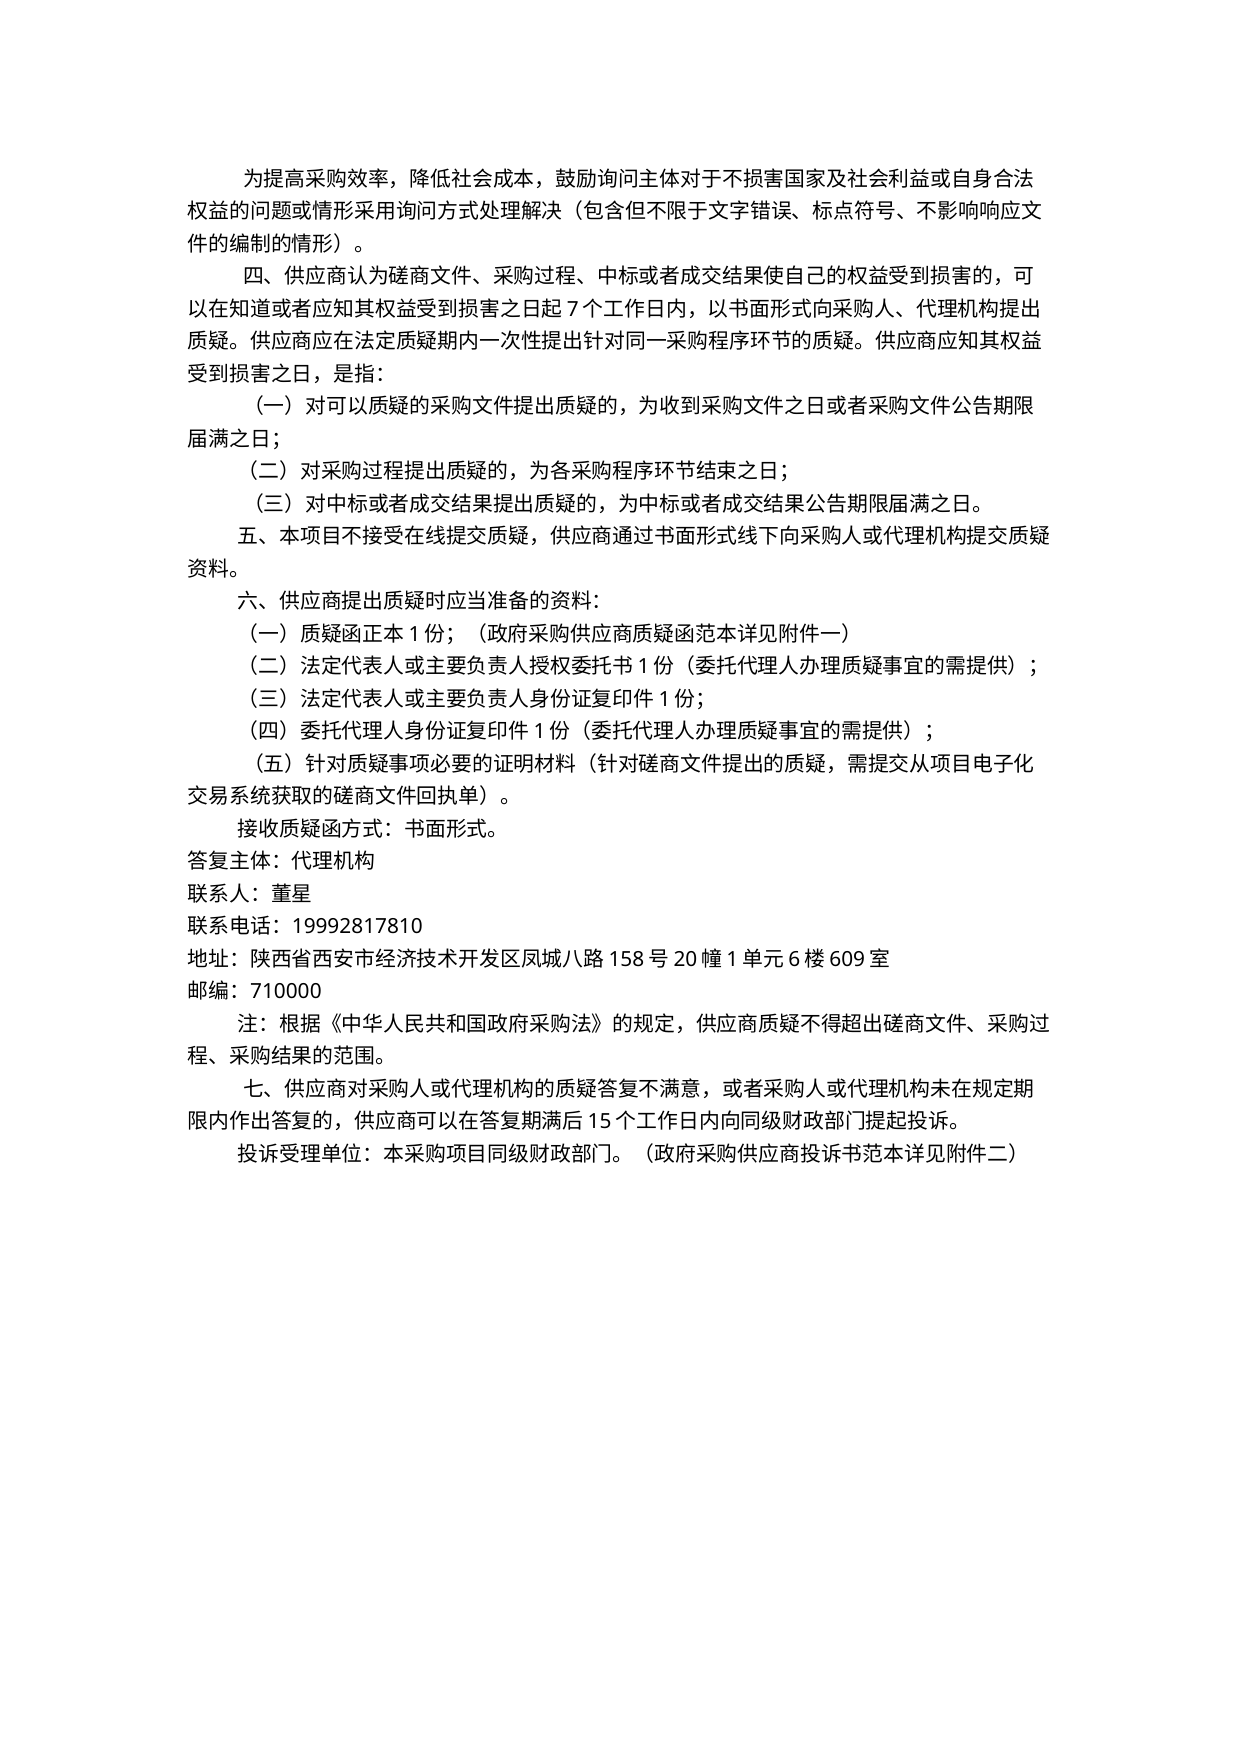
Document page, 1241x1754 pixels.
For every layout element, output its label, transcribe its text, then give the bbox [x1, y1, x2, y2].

text （一）质疑函正本1份；（政府采购供应商质疑函范本详见附件一） [187, 617, 1053, 649]
text 答复主体：代理机构 [187, 844, 1053, 877]
text 邮编：710000 [187, 974, 1053, 1007]
text 联系人：董星 [187, 877, 1053, 909]
text （五）针对质疑事项必要的证明材料（针对磋商文件提出的质疑，需提交从项目电子化交易系统获取的磋商文件回执单）。 [187, 747, 1053, 812]
text （二）法定代表人或主要负责人授权委托书1份（委托代理人办理质疑事宜的需提供）； [187, 649, 1053, 682]
text 地址：陕西省西安市经济技术开发区凤城八路158号20幢1单元6楼609室 [187, 942, 1053, 974]
text 为提高采购效率，降低社会成本，鼓励询问主体对于不损害国家及社会利益或自身合法权益的问题或情形采用询问方式处理解决（包含但不限于文字错误、标点符号、不影响响应文件的编制的情形）。 [187, 162, 1053, 259]
text （二）对采购过程提出质疑的，为各采购程序环节结束之日； [187, 454, 1053, 487]
text （三）对中标或者成交结果提出质疑的，为中标或者成交结果公告期限届满之日。 [187, 487, 1053, 519]
text 投诉受理单位：本采购项目同级财政部门。（政府采购供应商投诉书范本详见附件二） [187, 1137, 1053, 1169]
text 六、供应商提出质疑时应当准备的资料： [187, 584, 1053, 617]
text 联系电话：19992817810 [187, 909, 1053, 942]
text 七、供应商对采购人或代理机构的质疑答复不满意，或者采购人或代理机构未在规定期限内作出答复的，供应商可以在答复期满后15个工作日内向同级财政部门提起投诉。 [187, 1072, 1053, 1137]
text （四）委托代理人身份证复印件1份（委托代理人办理质疑事宜的需提供）； [187, 714, 1053, 747]
text （三）法定代表人或主要负责人身份证复印件1份； [187, 682, 1053, 714]
text 注：根据《中华人民共和国政府采购法》的规定，供应商质疑不得超出磋商文件、采购过程、采购结果的范围。 [187, 1007, 1053, 1072]
text 接收质疑函方式：书面形式。 [187, 812, 1053, 844]
text 四、供应商认为磋商文件、采购过程、中标或者成交结果使自己的权益受到损害的，可以在知道或者应知其权益受到损害之日起7个工作日内，以书面形式向采购人、代理机构提出质疑。供应商应在法定质疑期内一次性提出针对同一采购程序环节的质疑。供应商应知其权益受到损害之日，是指： [187, 259, 1053, 389]
text （一）对可以质疑的采购文件提出质疑的，为收到采购文件之日或者采购文件公告期限届满之日； [187, 389, 1053, 454]
text 五、本项目不接受在线提交质疑，供应商通过书面形式线下向采购人或代理机构提交质疑资料。 [187, 519, 1053, 584]
